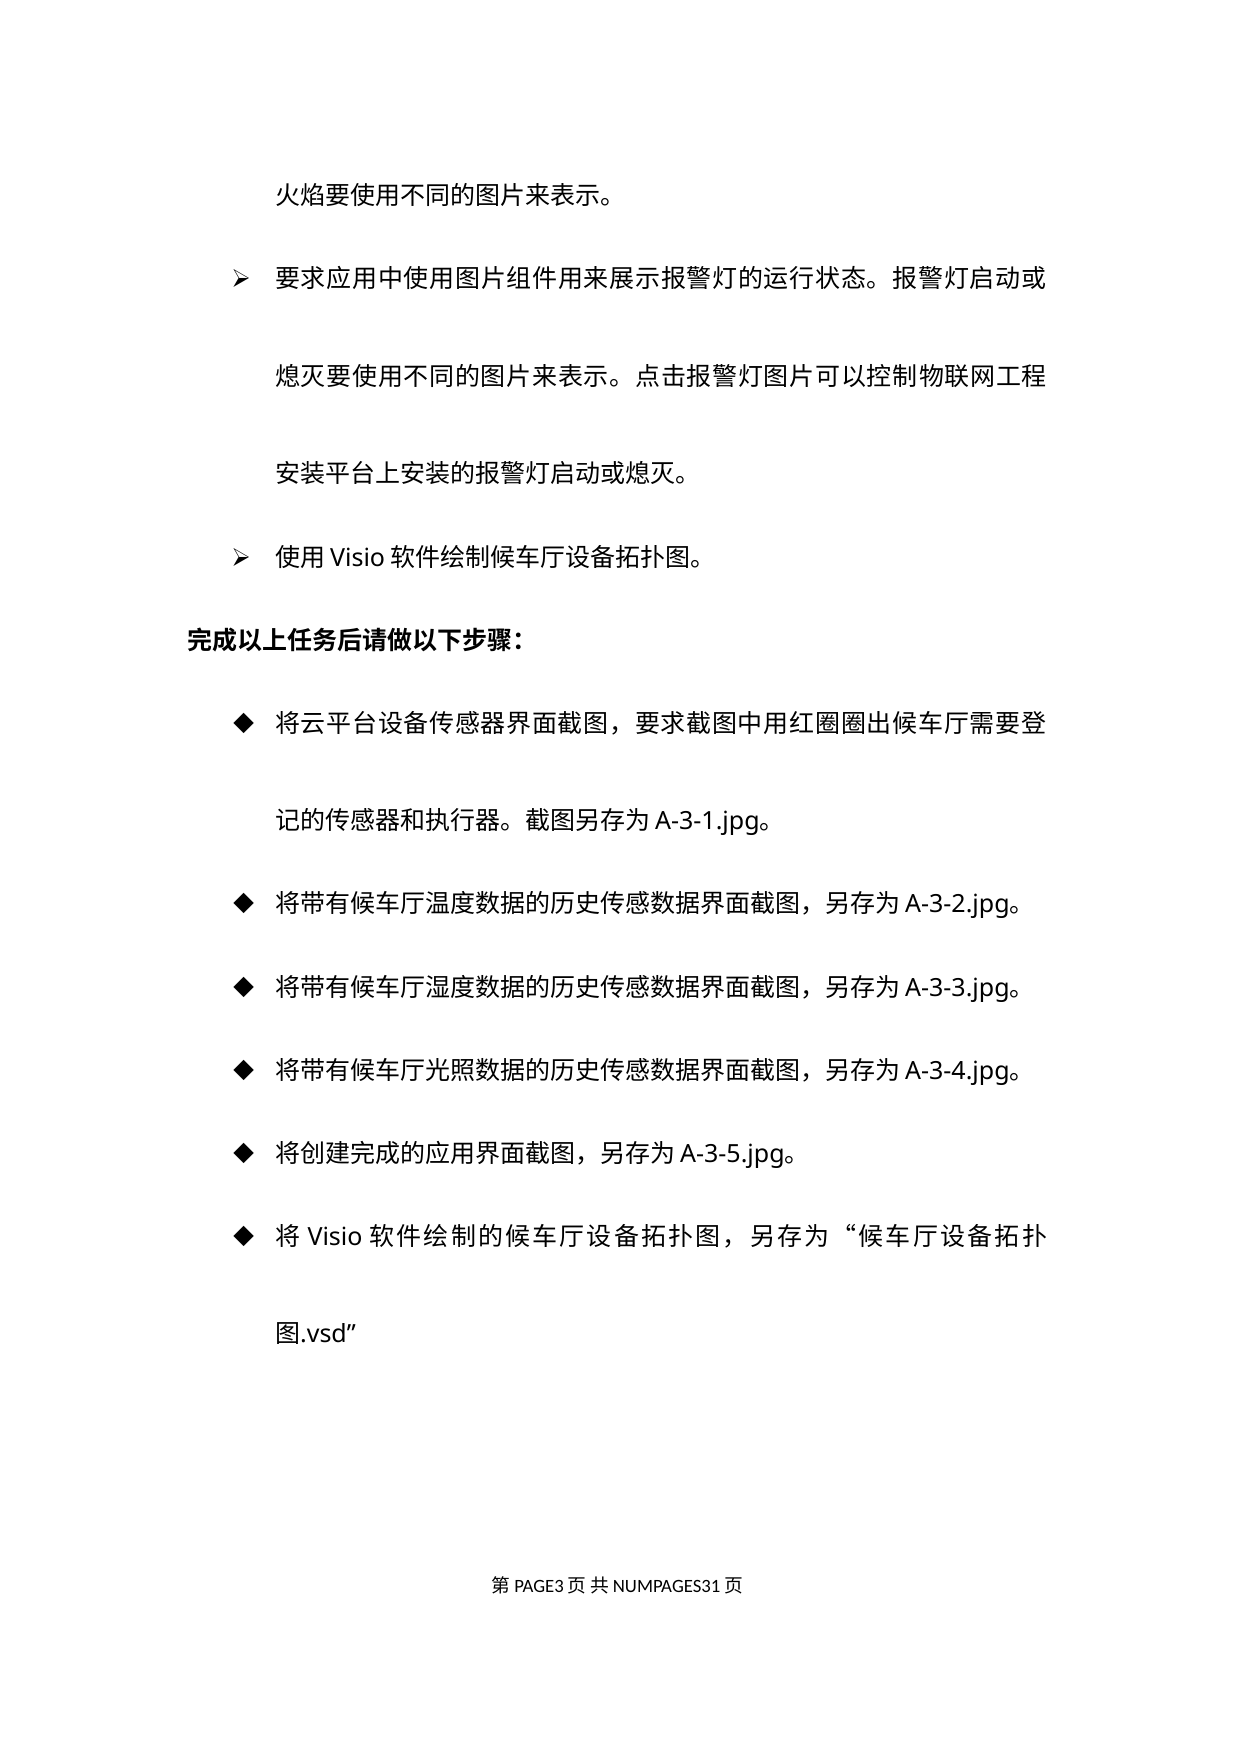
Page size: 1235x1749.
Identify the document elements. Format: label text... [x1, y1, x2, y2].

list 使用Visio软件绘制候车厅设备拓扑图。 [231, 523, 1047, 588]
list 要求应用中使用图片组件用来展示报警灯的运行状态。报警灯启动或熄灭要使用不同的图片来表示。点击报警灯图片可以控制物联网工程安装平台上安装的报警灯启动或熄灭。 [231, 244, 1047, 504]
list 将云平台设备传感器界面截图，要求截图中用红圈圈出候车厅需要登记的传感器和执行器。截图另存为A-3-1.jpg。 [231, 689, 1047, 851]
text 完成以上任务后请做以下步骤： [187, 606, 1047, 671]
list 将创建完成的应用界面截图，另存为A-3-5.jpg。 [231, 1119, 1047, 1184]
list 将Visio软件绘制的候车厅设备拓扑图，另存为“候车厅设备拓扑图.vsd” [231, 1202, 1047, 1364]
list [231, 161, 1047, 226]
list 将带有候车厅湿度数据的历史传感数据界面截图，另存为A-3-3.jpg。 [231, 953, 1047, 1018]
list 将带有候车厅温度数据的历史传感数据界面截图，另存为A-3-2.jpg。 [231, 869, 1047, 934]
list 将带有候车厅光照数据的历史传感数据界面截图，另存为A-3-4.jpg。 [231, 1036, 1047, 1101]
